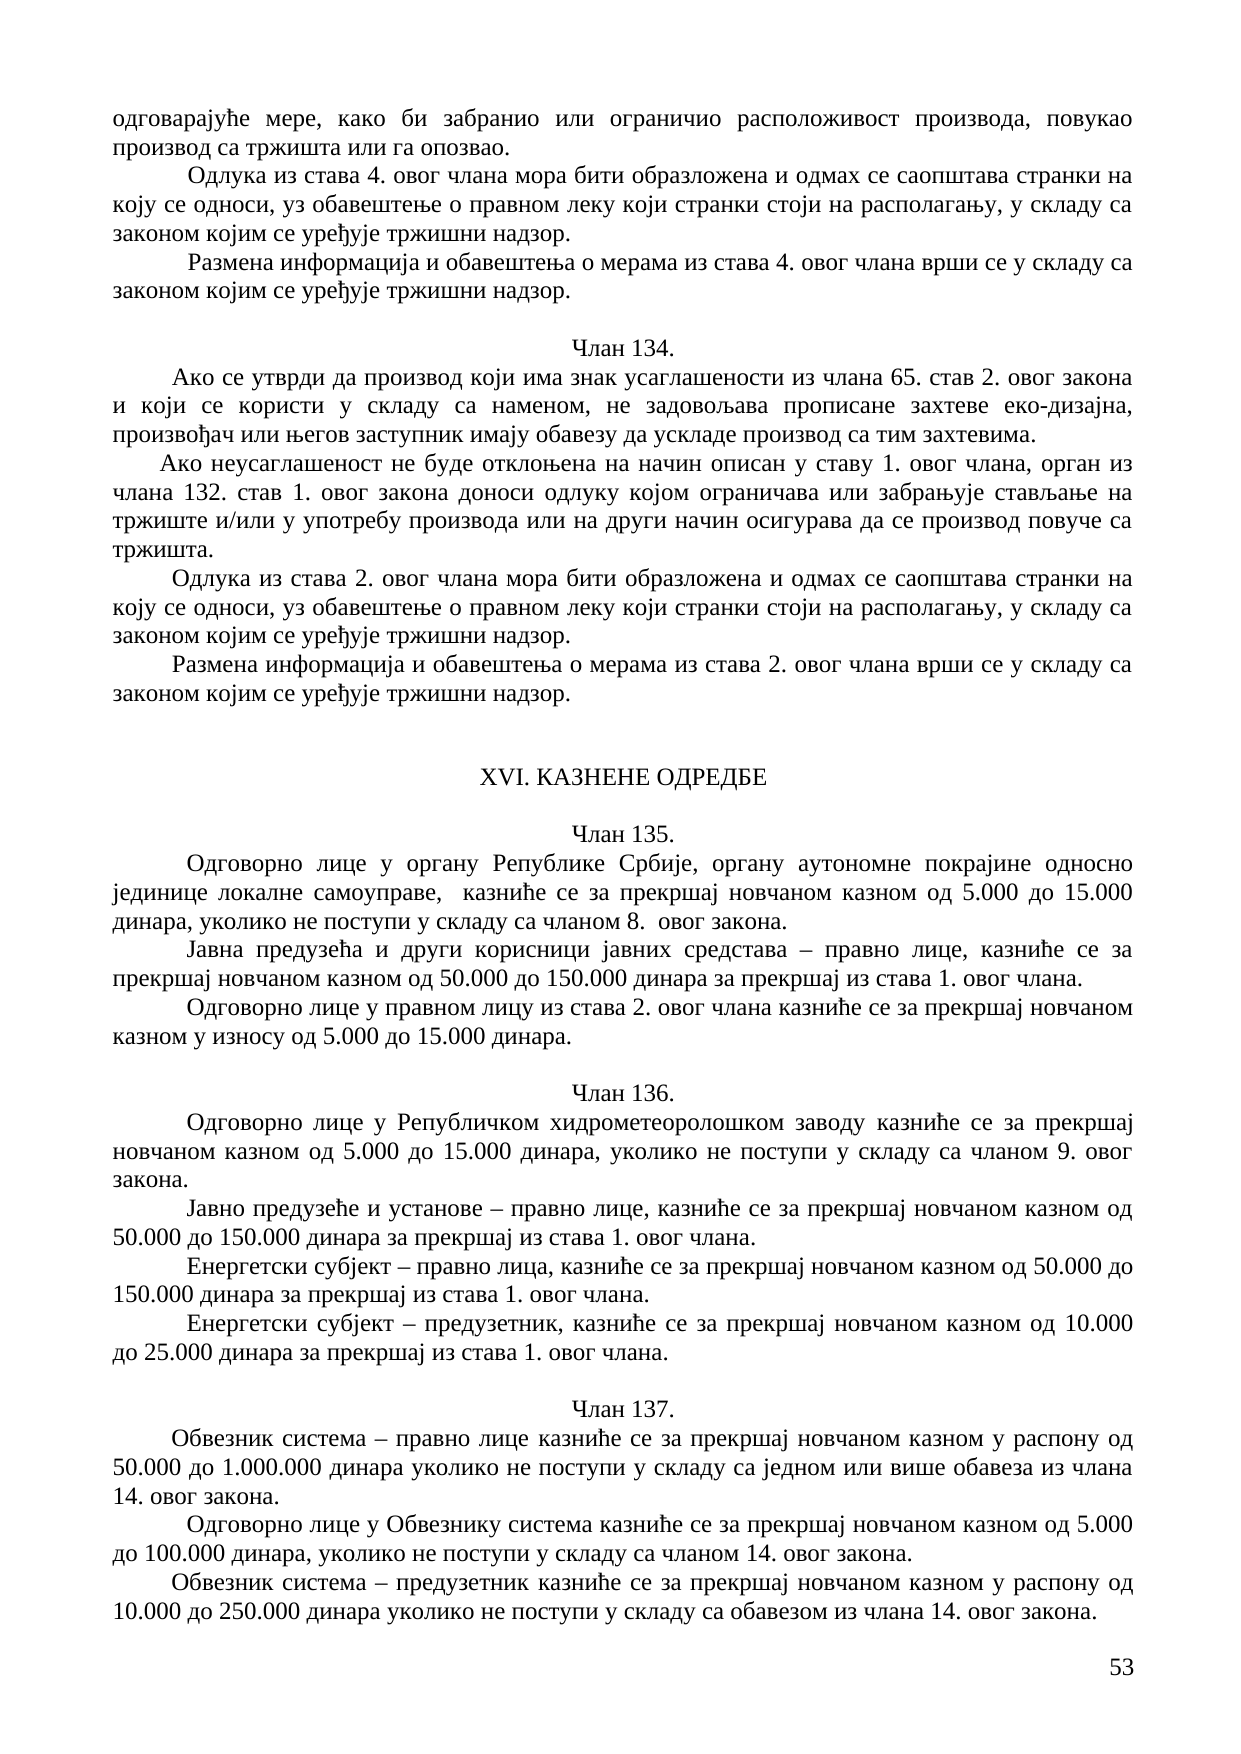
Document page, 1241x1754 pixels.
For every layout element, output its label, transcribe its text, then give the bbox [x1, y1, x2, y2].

text Одговорно лице у органу Републике Србије, органу аутономне покрајине односно јединице локалне самоуправе, казниће се за прекршај новчаном казном од 5.000 до 15.000 динара, уколико не поступи у складу са чланом 8. овог закона. [112, 848, 1134, 934]
text Енергетски субјект – предузетник, казниће се за прекршај новчаном казном од 10.000 до 25.000 динара за прекршај из става 1. овог члана. [112, 1308, 1134, 1366]
text Јавно предузеће и установе – правно лице, казниће се за прекршај новчаном казном од 50.000 до 150.000 динара за прекршај из става 1. овог члана. [112, 1193, 1134, 1251]
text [112, 103, 1134, 161]
text Члан 135. [112, 819, 1134, 848]
text Енергетски субјект – правно лица, казниће се за прекршај новчаном казном од 50.000 до 150.000 динара за прекршај из става 1. овог члана. [112, 1251, 1134, 1308]
text Обвезник система – правно лице казниће се за прекршај новчаном казном у распону од 50.000 до 1.000.000 динара уколико не поступи у складу са једном или више обавеза из члана 14. овог закона. [112, 1423, 1134, 1509]
text Одговорно лице у Републичком хидрометеоролошком заводу казниће се за прекршај новчаном казном од 5.000 до 15.000 динара, уколико не поступи у складу са чланом 9. овог закона. [112, 1107, 1134, 1193]
text Обвезник система – предузетник казниће се за прекршај новчаном казном у распону од 10.000 до 250.000 динара уколико не поступи у складу са обавезом из члана 14. овог закона. [112, 1567, 1134, 1624]
text Одлука из става 2. овог члана мора бити образложена и одмах се саопштава странки на коју се односи, уз обавештење о правном леку који странки стоји на располагању, у складу са законом којим се уређује тржишни надзор. [112, 563, 1134, 649]
text XVI. КАЗНЕНЕ ОДРЕДБЕ [127, 762, 1119, 791]
text Ако неусаглашеност не буде отклоњена на начин описан у ставу 1. овог члана, орган из члана 132. став 1. овог закона доноси одлуку којом ограничава или забрањује стављање на тржиште и/или у употребу производа или на други начин осигурава да се производ повуче са тржишта. [112, 448, 1134, 563]
text Одговорно лице у правном лицу из става 2. овог члана казниће се за прекршај новчаном казном у износу од 5.000 до 15.000 динара. [112, 992, 1134, 1049]
text Размена информација и обавештења о мерама из става 2. овог члана врши се у складу са законом којим се уређује тржишни надзор. [112, 649, 1134, 707]
text Јавна предузећа и други корисници јавних средстава – правно лице, казниће се за прекршај новчаном казном од 50.000 до 150.000 динара за прекршај из става 1. овог члана. [112, 934, 1134, 992]
text Одлука из става 4. овог члана мора бити образложена и одмах се саопштава странки на коју се односи, уз обавештење о правном леку који странки стоји на располагању, у складу са законом којим се уређује тржишни надзор. [112, 161, 1134, 247]
text Одговорно лице у Обвезнику система казниће се за прекршај новчаном казном од 5.000 до 100.000 динара, уколико не поступи у складу са чланом 14. овог закона. [112, 1509, 1134, 1567]
text Размена информација и обавештења о мерама из става 4. овог члана врши се у складу са законом којим се уређује тржишни надзор. [112, 247, 1134, 304]
text Члан 136. [112, 1078, 1134, 1107]
text Члан 134. [112, 333, 1134, 362]
text Ако се утврди да производ који има знак усаглашености из члана 65. став 2. овог закона и који се користи у складу са наменом, не задовољава прописане захтеве еко-дизајна, произвођач или његов заступник имају обавезу да ускладе производ са тим захтевима. [112, 362, 1134, 448]
text Члан 137. [112, 1394, 1134, 1423]
